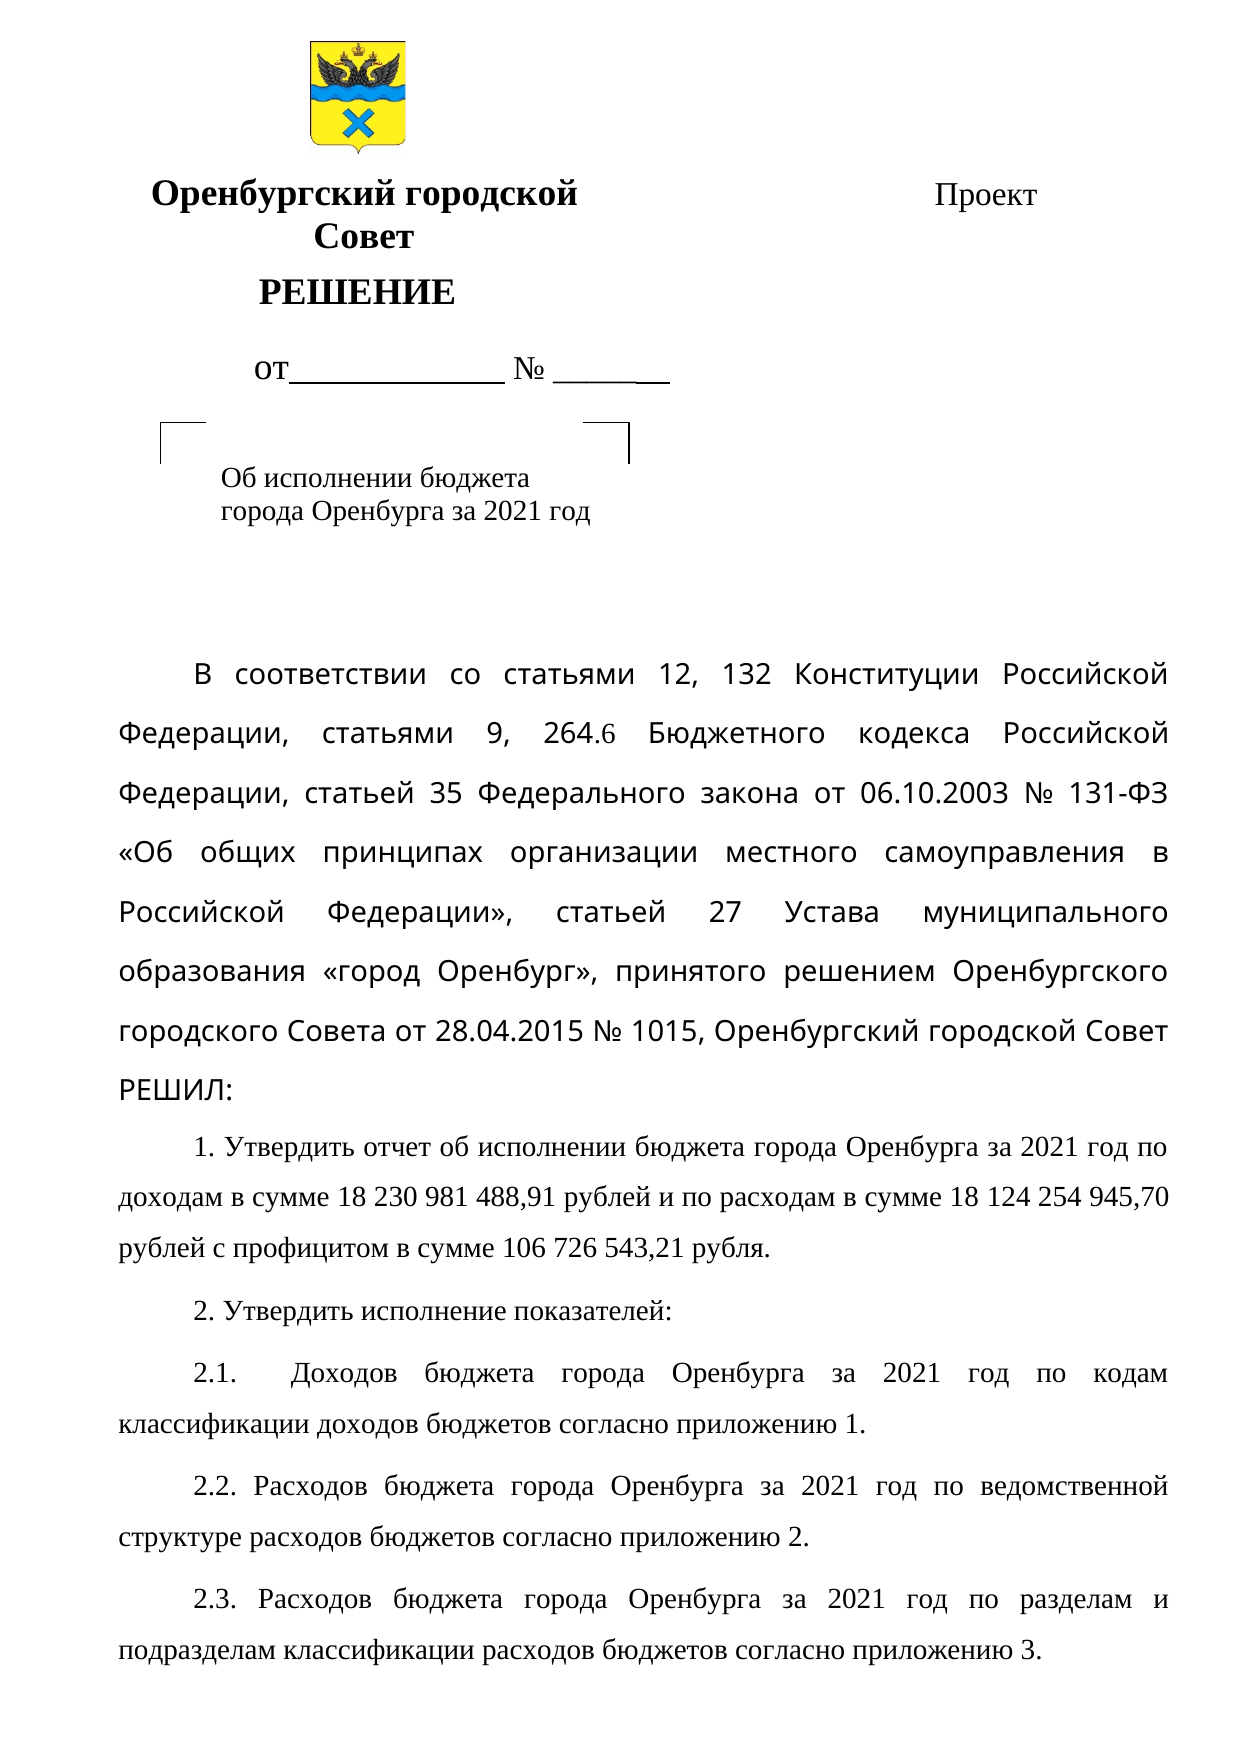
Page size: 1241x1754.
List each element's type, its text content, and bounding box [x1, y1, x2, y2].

text Об исполнении бюджета [118, 460, 1169, 493]
text 2.2. Расходов бюджета города Оренбурга за 2021 год по ведомственной структуре расходов бюджетов согласно приложению 2. [118, 1468, 1169, 1552]
text 2. Утвердить исполнение показателей: [118, 1293, 1169, 1326]
text от № _____ [151, 345, 1169, 388]
picture [310, 41, 406, 154]
text 2.3. Расходов бюджета города Оренбурга за 2021 год по разделам и подразделам классификации расходов бюджетов согласно приложению 3. [118, 1582, 1169, 1666]
text города Оренбурга за 2021 год [118, 493, 1169, 527]
text 1. Утвердить отчет об исполнении бюджета города Оренбурга за 2021 год по доходам в сумме 18 230 981 488,91 рублей и по расходам в сумме 18 124 254 945,70 рублей с профицитом в сумме 106 726 543,21 рубля. [118, 1129, 1169, 1263]
text 2.1. Доходов бюджета города Оренбурга за 2021 год по кодам классификации доходов бюджетов согласно приложению 1. [118, 1355, 1169, 1439]
text Оренбургский городской Проект [151, 171, 1169, 214]
text Совет [268, 214, 1169, 257]
text В соответствии со статьями 12, 132 Конституции Российской Федерации, статьями 9, 264.6 Бюджетного кодекса Российской Федерации, статьей 35 Федерального закона от 06.10.2003 № 131-ФЗ «Об общих принципах организации местного самоуправления в Российской Федерации», статьей 27 Устава муниципального образования «город Оренбург», принятого решением Оренбургского городского Совета от 28.04.2015 № 1015, Оренбургский городской Совет РЕШИЛ: [118, 653, 1169, 1109]
text РЕШЕНИЕ [240, 269, 1169, 313]
